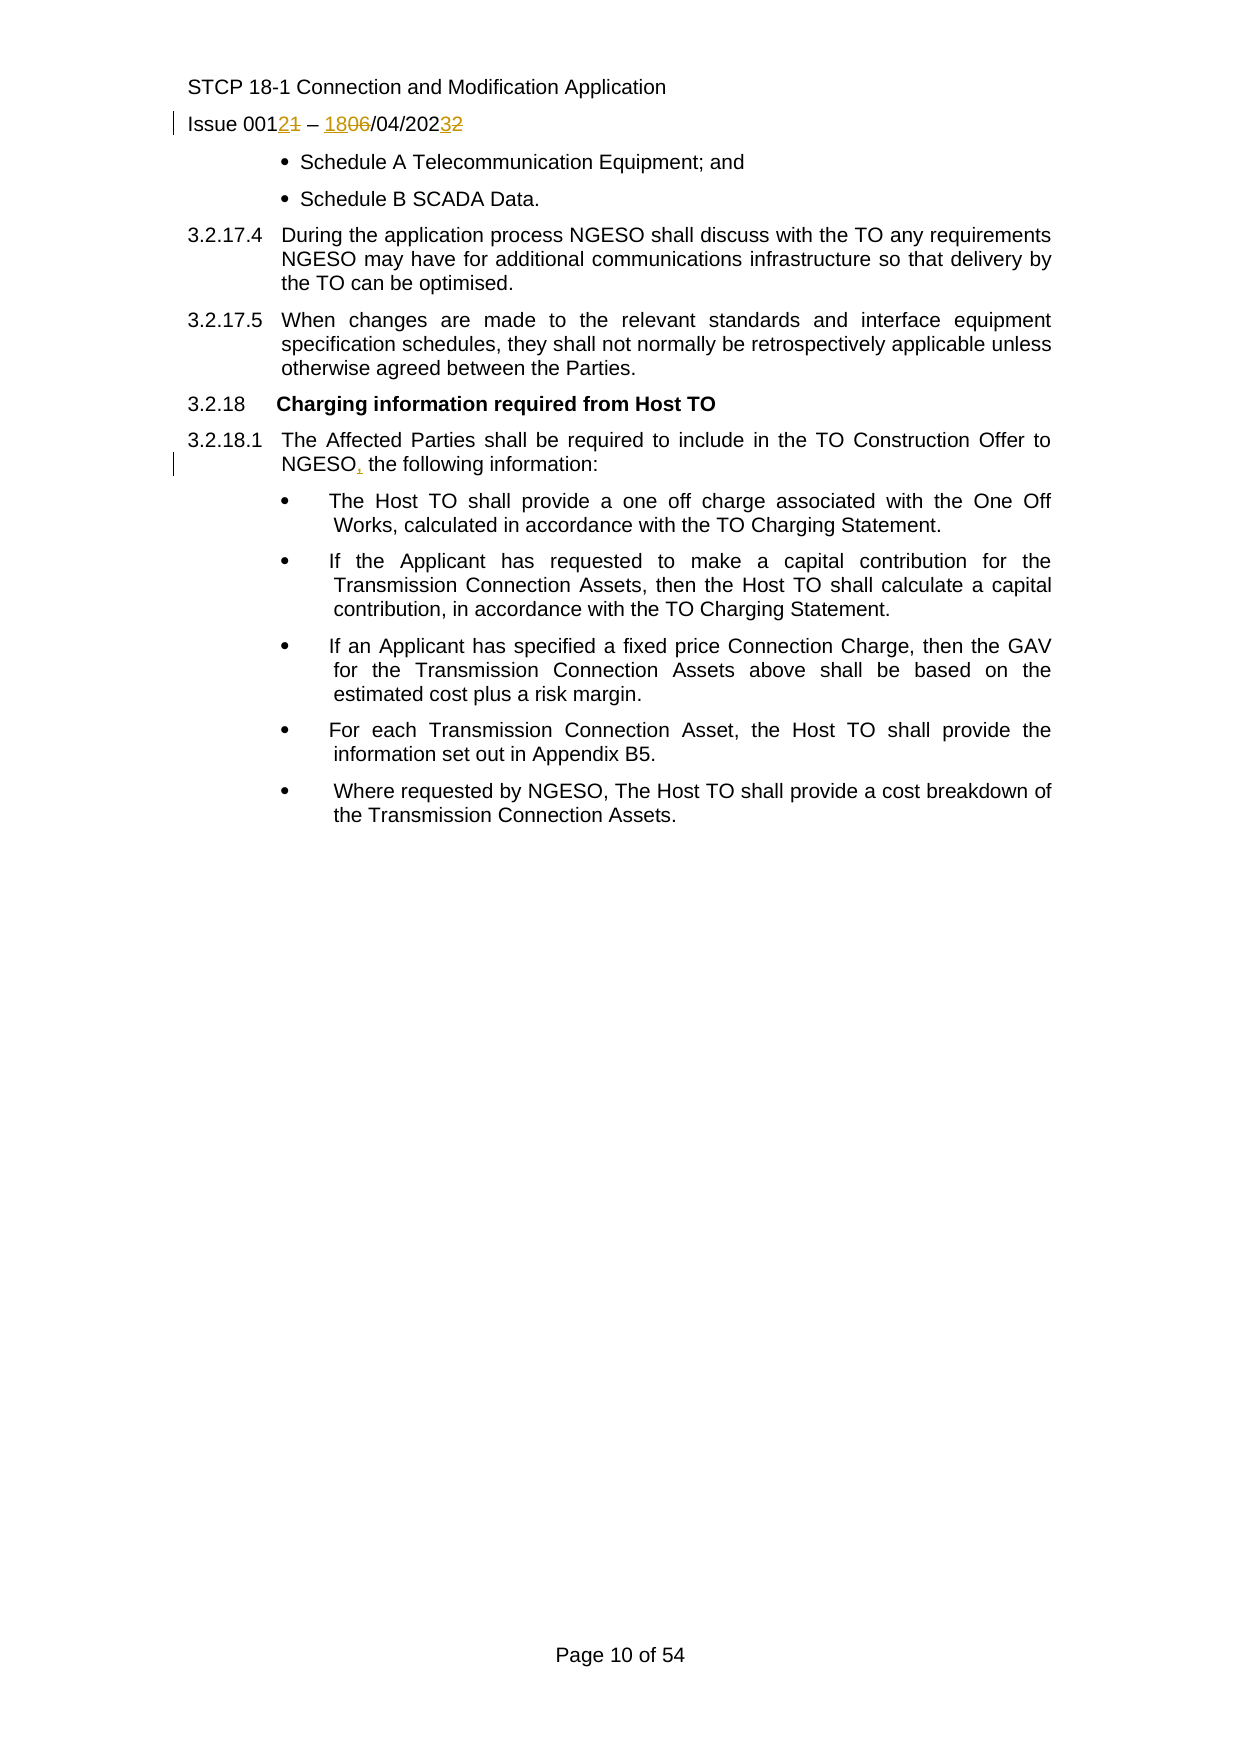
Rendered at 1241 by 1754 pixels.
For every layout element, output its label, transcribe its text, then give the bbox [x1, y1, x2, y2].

subtitle When changes are made to the relevant standards and interface equipment specification schedules, they shall not normally be retrospectively applicable unless otherwise agreed between the Parties. [187, 307, 1053, 379]
subtitle Schedule B SCADA Data. [281, 187, 1053, 211]
subtitle Schedule A Telecommunication Equipment; and [281, 150, 1053, 174]
list Where requested by NGESO, The Host TO shall provide a cost breakdown of the Transmission Connection Assets. [281, 779, 1053, 827]
subtitle For each Transmission Connection Asset, the Host TO shall provide the information set out in Appendix B5. [281, 718, 1053, 766]
subtitle The Affected Parties shall be required to include in the TO Construction Offer to NGESO the following information: [187, 428, 1053, 476]
subtitle Charging information required from Host TO [187, 392, 1053, 416]
subtitle The Host TO shall provide a one off charge associated with the One Off Works, calculated in accordance with the TO Charging Statement. [281, 489, 1053, 537]
subtitle If an Applicant has specified a fixed price Connection Charge, then the GAV for the Transmission Connection Assets above shall be based on the estimated cost plus a risk margin. [281, 634, 1053, 706]
subtitle During the application process NGESO shall discuss with the TO any requirements NGESO may have for additional communications infrastructure so that delivery by the TO can be optimised. [187, 223, 1053, 295]
subtitle If the Applicant has requested to make a capital contribution for the Transmission Connection Assets, then the Host TO shall calculate a capital contribution, in accordance with the TO Charging Statement. [281, 549, 1053, 621]
